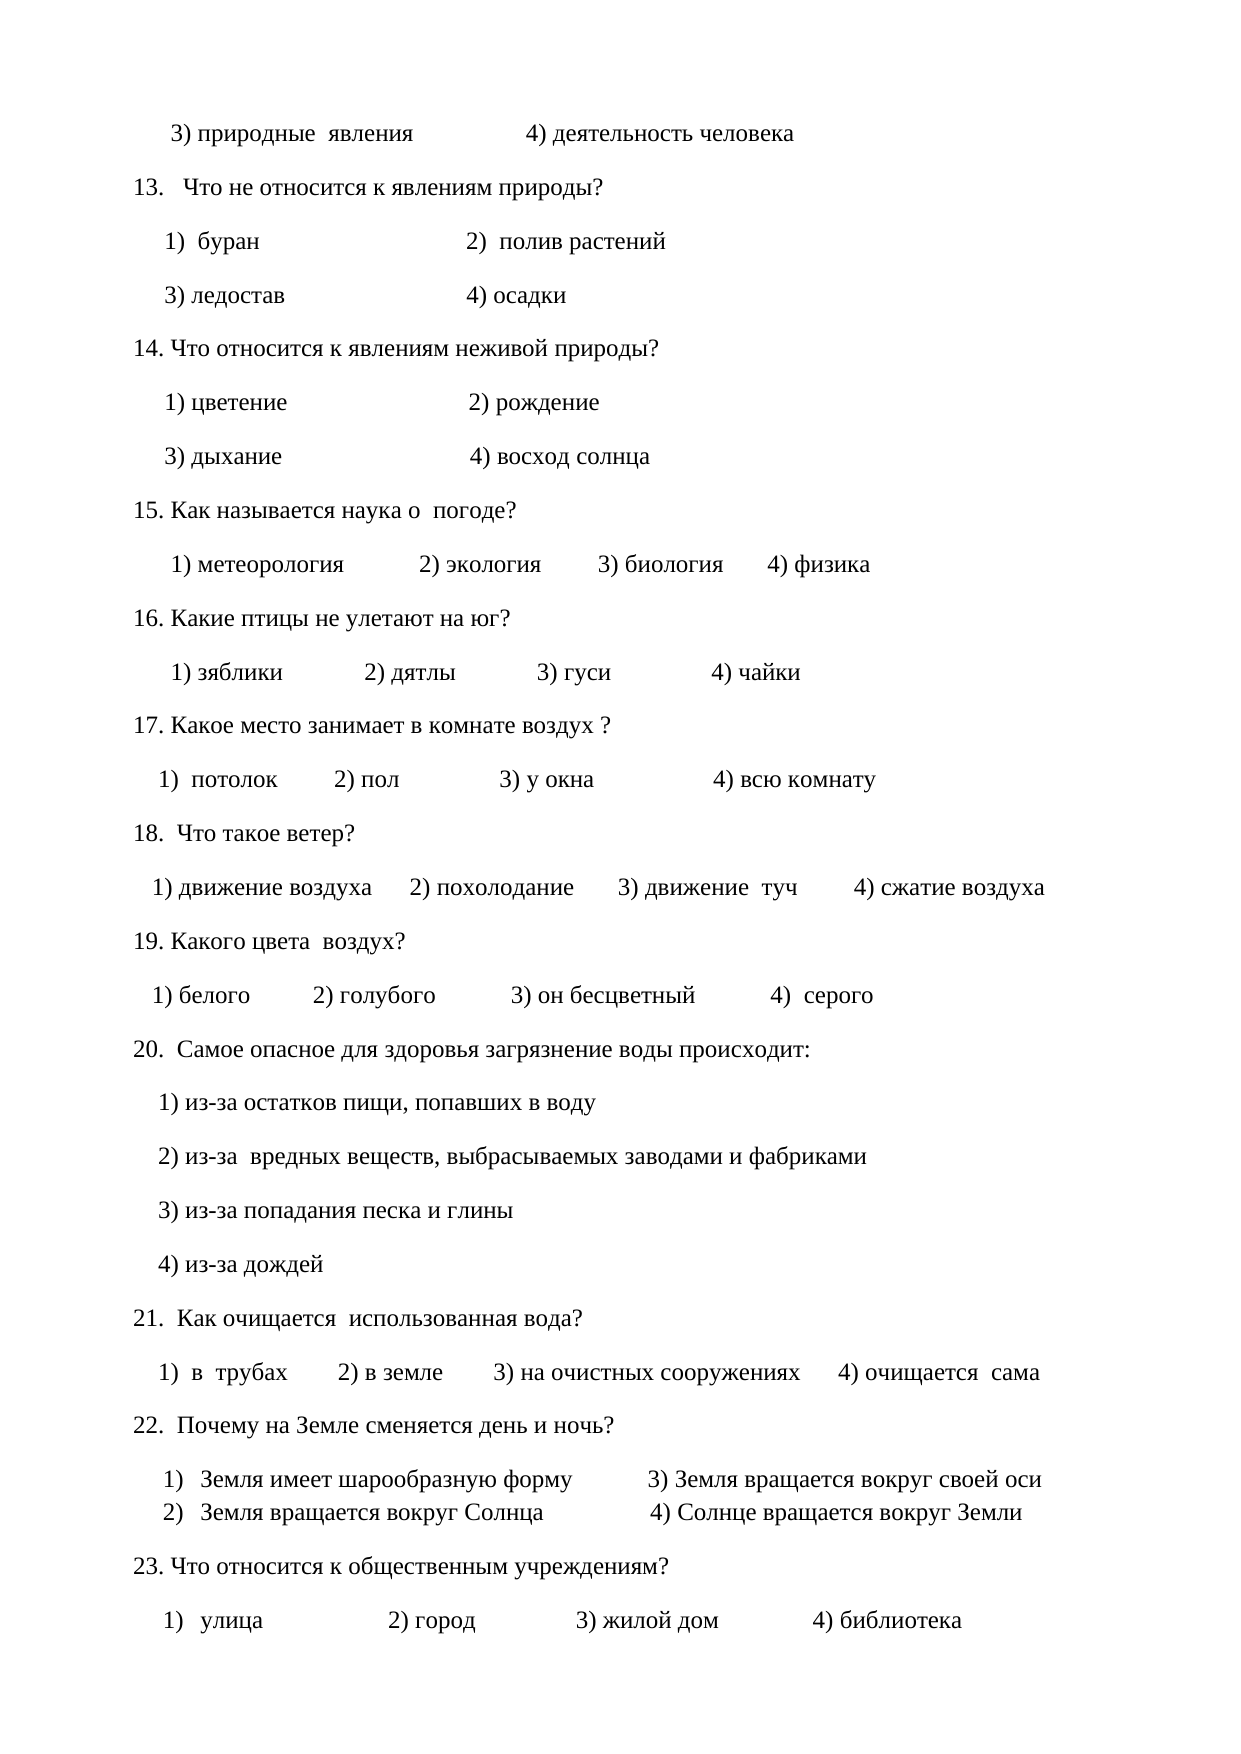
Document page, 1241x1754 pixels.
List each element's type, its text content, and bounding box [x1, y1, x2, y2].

text 20. Самое опасное для здоровья загрязнение воды происходит: [133, 1034, 1152, 1062]
text 1) зяблики 2) дятлы 3) гуси 4) чайки [133, 657, 1152, 685]
text 1) буран 2) полив растений [133, 226, 1152, 254]
list Земля вращается вокруг Солнца 4) Солнце вращается вокруг Земли [163, 1497, 1152, 1526]
text 14. Что относится к явлениям неживой природы? [133, 333, 1152, 362]
text 3) из-за попадания песка и глины [133, 1195, 1152, 1224]
text 1) потолок 2) пол 3) у окна 4) всю комнату [133, 764, 1152, 793]
text 1) в трубах 2) в земле 3) на очистных сооружениях 4) очищается сама [133, 1357, 1152, 1386]
text 17. Какое место занимает в комнате воздух ? [133, 711, 1152, 739]
text 3) ледостав 4) осадки [133, 280, 1152, 308]
text 22. Почему на Земле сменяется день и ночь? [133, 1411, 1152, 1439]
text 16. Какие птицы не улетают на юг? [133, 603, 1152, 632]
list Земля имеет шарообразную форму 3) Земля вращается вокруг своей оси [163, 1464, 1152, 1493]
text 19. Какого цвета воздух? [133, 926, 1152, 955]
text 13. Что не относится к явлениям природы? [133, 172, 1152, 201]
text 18. Что такое ветер? [133, 818, 1152, 847]
text 1) метеорология 2) экология 3) биология 4) физика [133, 549, 1152, 578]
text 3) природные явления 4) деятельность человека [133, 118, 1152, 147]
text 2) из-за вредных веществ, выбрасываемых заводами и фабриками [133, 1141, 1152, 1170]
text 1) движение воздуха 2) похолодание 3) движение туч 4) сжатие воздуха [133, 872, 1152, 901]
text 21. Как очищается использованная вода? [133, 1303, 1152, 1332]
list улица 2) город 3) жилой дом 4) библиотека [163, 1605, 1152, 1634]
text 15. Как называется наука о погоде? [133, 495, 1152, 524]
text 1) цветение 2) рождение [133, 387, 1152, 416]
text 4) из-за дождей [133, 1249, 1152, 1278]
text 23. Что относится к общественным учреждениям? [133, 1551, 1152, 1580]
text 1) белого 2) голубого 3) он бесцветный 4) серого [133, 980, 1152, 1008]
text 3) дыхание 4) восход солнца [133, 441, 1152, 470]
text 1) из-за остатков пищи, попавших в воду [133, 1087, 1152, 1116]
